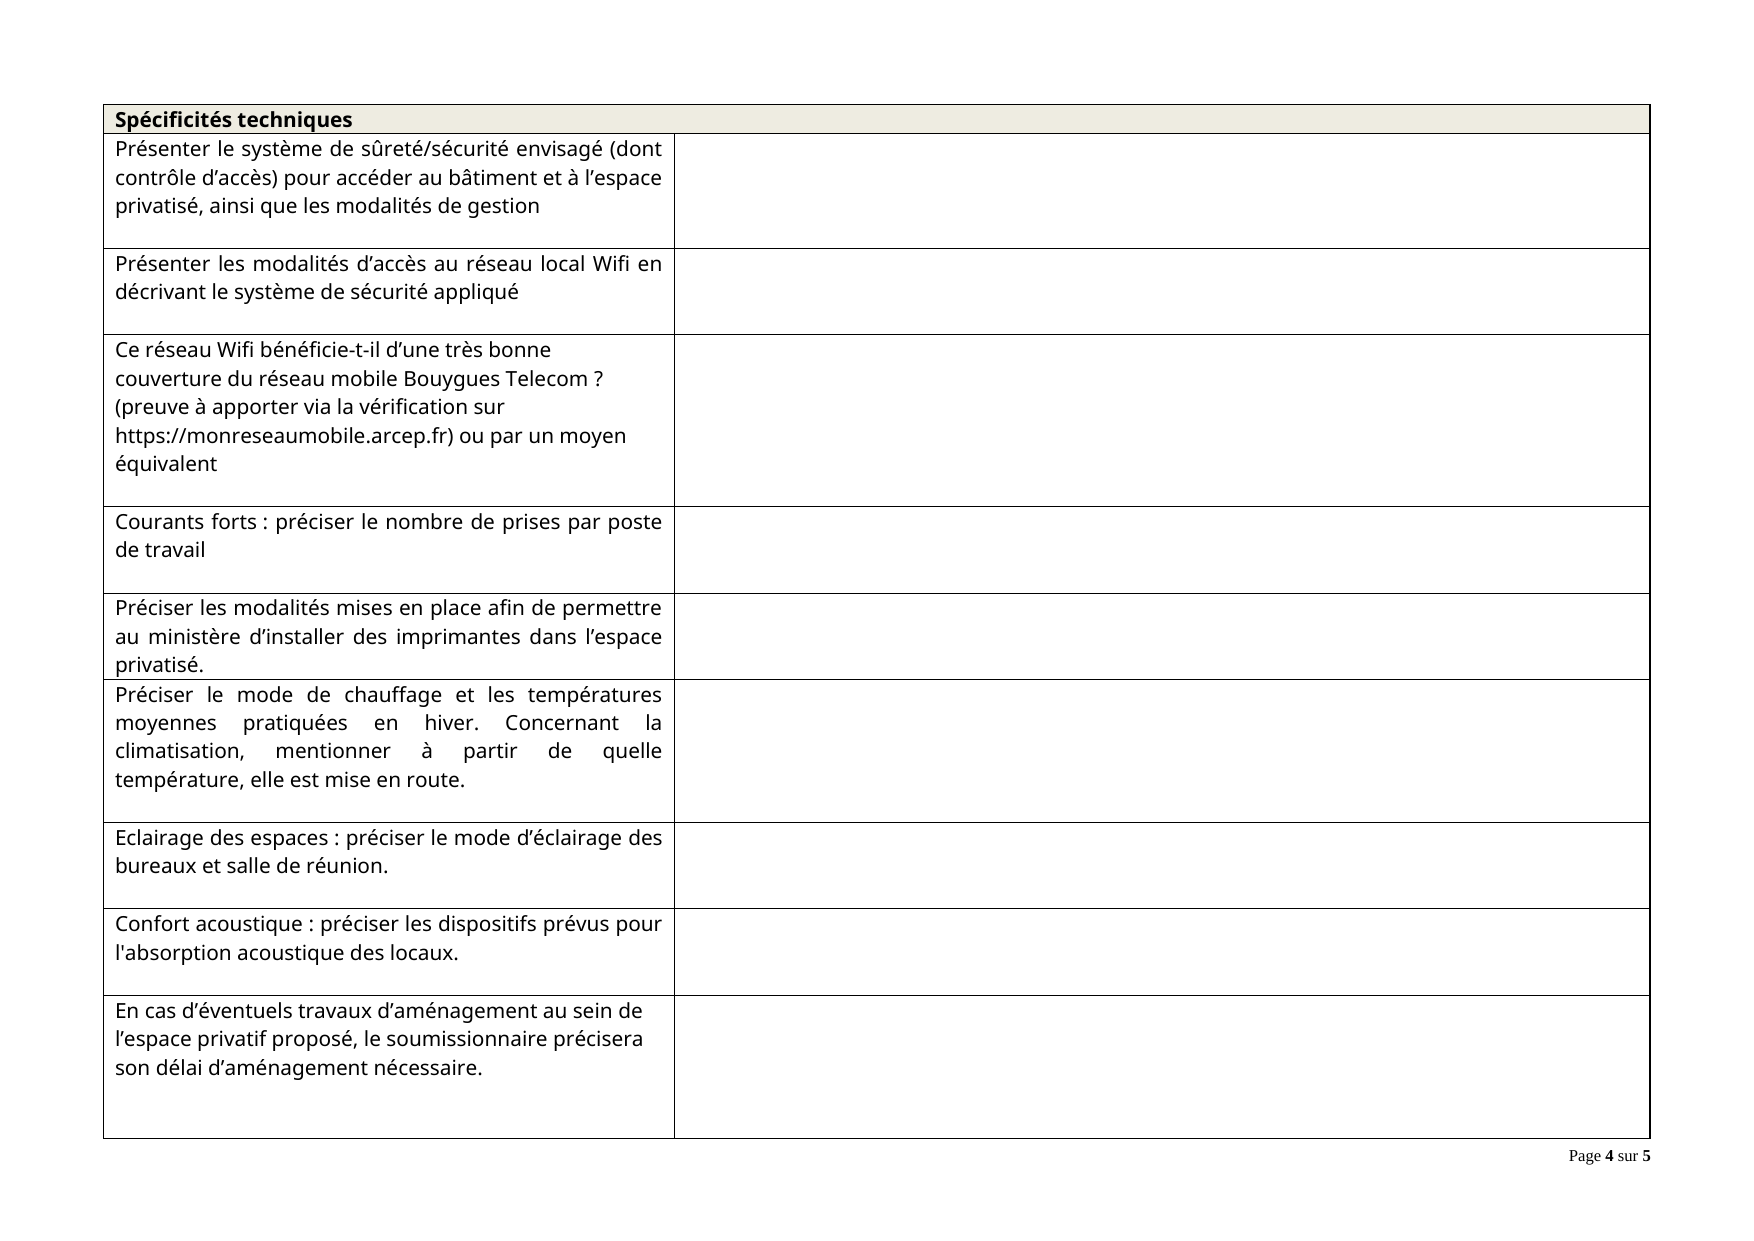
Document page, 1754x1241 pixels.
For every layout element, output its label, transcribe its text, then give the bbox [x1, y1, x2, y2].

table_cell En cas d’éventuels travaux d’aménagement au sein de l’espace privatif proposé, le soumissionnaire précisera son délai d’aménagement nécessaire. [104, 996, 674, 1138]
table_cell Préciser le mode de chauffage et les températures moyennes pratiquées en hiver. Concernant la climatisation, mentionner à partir de quelle température, elle est mise en route. [104, 680, 674, 822]
table_cell Présenter le système de sûreté/sécurité envisagé (dont contrôle d’accès) pour accéder au bâtiment et à l’espace privatisé, ainsi que les modalités de gestion [104, 134, 674, 248]
table_cell [675, 996, 1649, 1138]
table_cell [675, 249, 1649, 334]
table_cell [675, 335, 1649, 506]
table_cell Ce réseau Wifi bénéficie-t-il d’une très bonne couverture du réseau mobile Bouygues Telecom ? (preuve à apporter via la vérification sur https://monreseaumobile.arcep.fr) ou par un moyen équivalent [104, 335, 674, 506]
table_cell Courants forts : préciser le nombre de prises par poste de travail [104, 507, 674, 592]
table_cell [675, 507, 1649, 592]
table_cell [675, 680, 1649, 822]
table_cell Spécificités techniques [104, 105, 1649, 133]
table_cell Confort acoustique : préciser les dispositifs prévus pour l'absorption acoustique des locaux. [104, 909, 674, 995]
table_cell [675, 909, 1649, 995]
table_cell Préciser les modalités mises en place afin de permettre au ministère d’installer des imprimantes dans l’espace privatisé. [104, 594, 674, 679]
table_cell [675, 594, 1649, 679]
table_cell Présenter les modalités d’accès au réseau local Wifi en décrivant le système de sécurité appliqué [104, 249, 674, 334]
table_cell Eclairage des espaces : préciser le mode d’éclairage des bureaux et salle de réunion. [104, 823, 674, 908]
table_cell [675, 134, 1649, 248]
table_cell [675, 823, 1649, 908]
